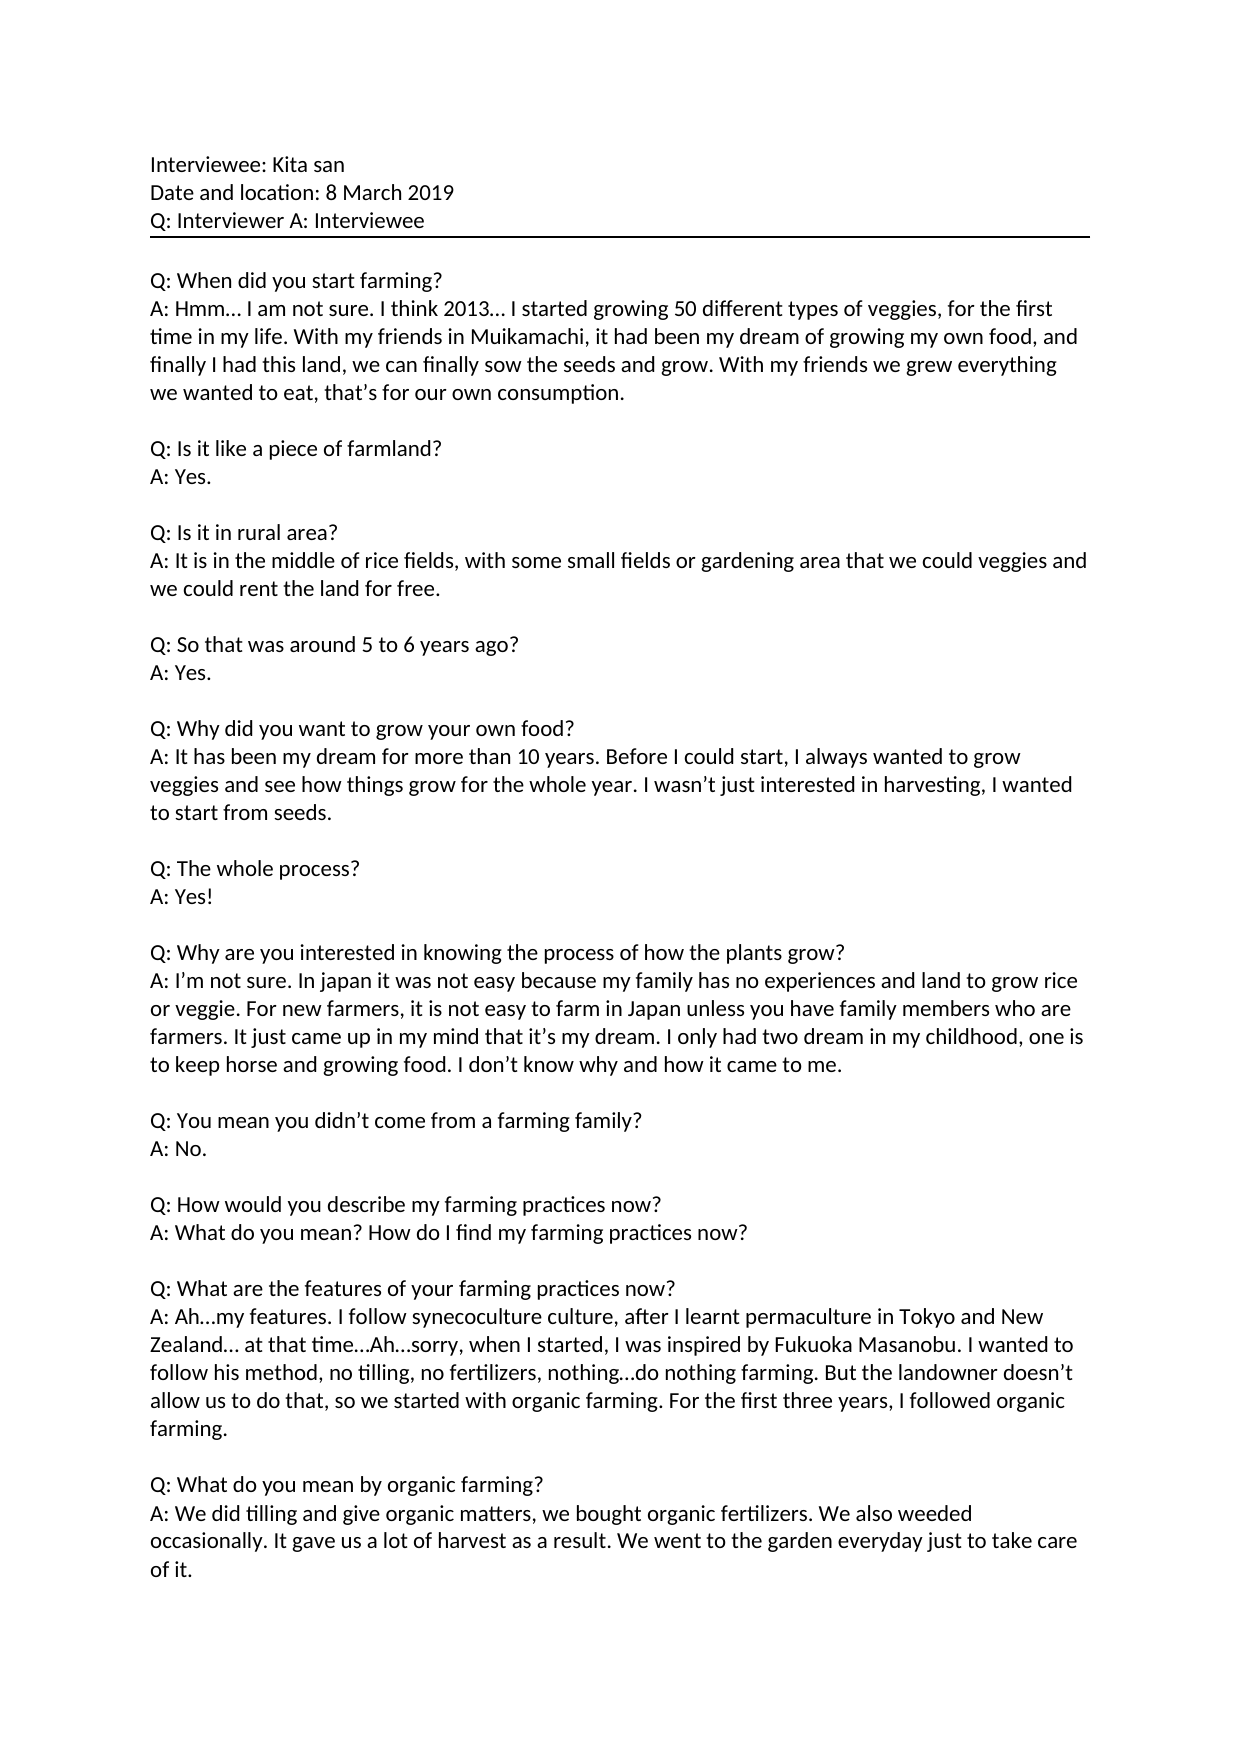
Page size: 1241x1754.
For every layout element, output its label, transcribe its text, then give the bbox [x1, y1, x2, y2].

text Q: When did you start farming? [150, 266, 1090, 294]
text Interviewee: Kita san [150, 150, 1090, 178]
text A: No. [150, 1134, 1090, 1162]
text Q: What are the features of your farming practices now? [150, 1274, 1090, 1302]
text A: Hmm… I am not sure. I think 2013… I started growing 50 different types of veggies, for the first time in my life. With my friends in Muikamachi, it had been my dream of growing my own food, and finally I had this land, we can finally sow the seeds and grow. With my friends we grew everything we wanted to eat, that’s for our own consumption. [150, 294, 1090, 406]
text Q: So that was around 5 to 6 years ago? [150, 630, 1090, 658]
text A: I’m not sure. In japan it was not easy because my family has no experiences and land to grow rice or veggie. For new farmers, it is not easy to farm in Japan unless you have family members who are farmers. It just came up in my mind that it’s my dream. I only had two dream in my childhood, one is to keep horse and growing food. I don’t know why and how it came to me. [150, 966, 1090, 1078]
text Q: Interviewer A: Interviewee [150, 206, 1090, 236]
text Q: What do you mean by organic farming? [150, 1471, 1090, 1499]
text Q: Why did you want to grow your own food? [150, 714, 1090, 742]
text Q: How would you describe my farming practices now? [150, 1190, 1090, 1218]
text Q: You mean you didn’t come from a farming family? [150, 1106, 1090, 1134]
text Q: Is it in rural area? [150, 518, 1090, 546]
text A: What do you mean? How do I find my farming practices now? [150, 1218, 1090, 1246]
text A: It has been my dream for more than 10 years. Before I could start, I always wanted to grow veggies and see how things grow for the whole year. I wasn’t just interested in harvesting, I wanted to start from seeds. [150, 742, 1090, 826]
text A: Yes! [150, 882, 1090, 910]
text A: Yes. [150, 462, 1090, 490]
text Q: The whole process? [150, 854, 1090, 882]
text A: We did tilling and give organic matters, we bought organic fertilizers. We also weeded occasionally. It gave us a lot of harvest as a result. We went to the garden everyday just to take care of it. [150, 1499, 1090, 1583]
text Q: Is it like a piece of farmland? [150, 434, 1090, 462]
text A: Ah…my features. I follow synecoculture culture, after I learnt permaculture in Tokyo and New Zealand… at that time…Ah…sorry, when I started, I was inspired by Fukuoka Masanobu. I wanted to follow his method, no tilling, no fertilizers, nothing…do nothing farming. But the landowner doesn’t allow us to do that, so we started with organic farming. For the first three years, I followed organic farming. [150, 1302, 1090, 1443]
text A: Yes. [150, 658, 1090, 686]
text Q: Why are you interested in knowing the process of how the plants grow? [150, 938, 1090, 966]
text A: It is in the middle of rice fields, with some small fields or gardening area that we could veggies and we could rent the land for free. [150, 546, 1090, 602]
text Date and location: 8 March 2019 [150, 178, 1090, 206]
